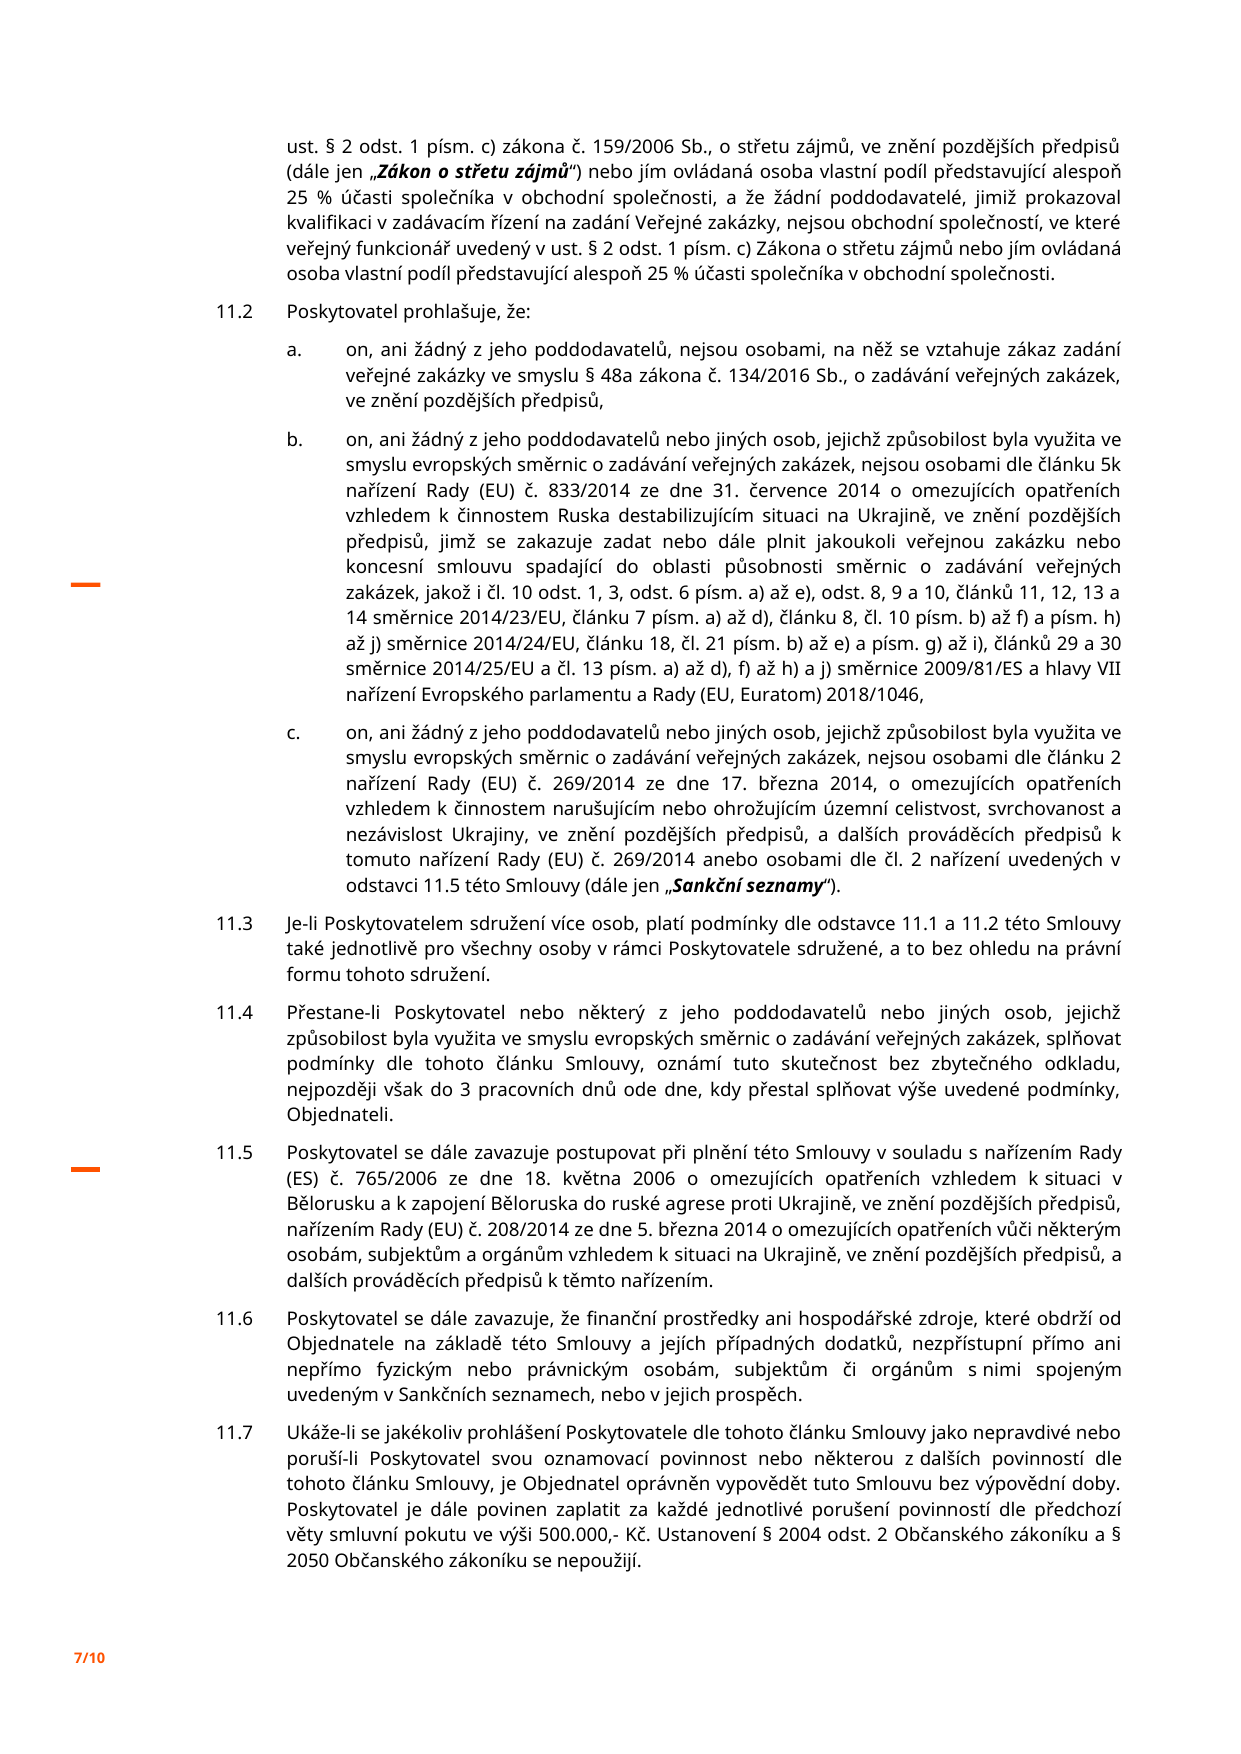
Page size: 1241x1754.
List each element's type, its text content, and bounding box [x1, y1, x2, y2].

list on, ani žádný z jeho poddodavatelů, nejsou osobami, na něž se vztahuje zákaz zadání veřejné zakázky ve smyslu § 48a zákona č. 134/2016 Sb., o zadávání veřejných zakázek, ve znění pozdějších předpisů, [286, 337, 1122, 413]
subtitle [216, 133, 1122, 286]
subtitle Poskytovatel prohlašuje, že: [216, 299, 1122, 324]
subtitle Přestane-li Poskytovatel nebo některý z jeho poddodavatelů nebo jiných osob, jejichž způsobilost byla využita ve smyslu evropských směrnic o zadávání veřejných zakázek, splňovat podmínky dle tohoto článku Smlouvy, oznámí tuto skutečnost bez zbytečného odkladu, nejpozději však do 3 pracovních dnů ode dne, kdy přestal splňovat výše uvedené podmínky, Objednateli. [216, 999, 1122, 1127]
subtitle Poskytovatel se dále zavazuje, že finanční prostředky ani hospodářské zdroje, které obdrží od Objednatele na základě této Smlouvy a jejích případných dodatků, nezpřístupní přímo ani nepřímo fyzickým nebo právnickým osobám, subjektům či orgánům s nimi spojeným uvedeným v Sankčních seznamech, nebo v jejich prospěch. [216, 1305, 1122, 1407]
subtitle Je-li Poskytovatelem sdružení více osob, platí podmínky dle odstavce 11.1 a 11.2 této Smlouvy také jednotlivě pro všechny osoby v rámci Poskytovatele sdružené, a to bez ohledu na právní formu tohoto sdružení. [216, 910, 1122, 987]
text on, ani žádný z jeho poddodavatelů nebo jiných osob, jejichž způsobilost byla využita ve smyslu evropských směrnic o zadávání veřejných zakázek, nejsou osobami dle článku 5k nařízení Rady (EU) č. 833/2014 ze dne 31. července 2014 o omezujících opatřeních vzhledem k činnostem Ruska destabilizujícím situaci na Ukrajině, ve znění pozdějších předpisů, jimž se zakazuje zadat nebo dále plnit jakoukoli veřejnou zakázku nebo koncesní smlouvu spadající do oblasti působnosti směrnic o zadávání veřejných zakázek, jakož i čl. 10 odst. 1, 3, odst. 6 písm. a) až e), odst. 8, 9 a 10, článků 11, 12, 13 a 14 směrnice 2014/23/EU, článku 7 písm. a) až d), článku 8, čl. 10 písm. b) až f) a písm. h) až j) směrnice 2014/24/EU, článku 18, čl. 21 písm. b) až e) a písm. g) až i), článků 29 a 30 směrnice 2014/25/EU a čl. 13 písm. a) až d), f) až h) a j) směrnice 2009/81/ES a hlavy VII nařízení Evropského parlamentu a Rady (EU, Euratom) 2018/1046, [286, 426, 1122, 707]
subtitle Ukáže-li se jakékoliv prohlášení Poskytovatele dle tohoto článku Smlouvy jako nepravdivé nebo poruší-li Poskytovatel svou oznamovací povinnost nebo některou z dalších povinností dle tohoto článku Smlouvy, je Objednatel oprávněn vypovědět tuto Smlouvu bez výpovědní doby. Poskytovatel je dále povinen zaplatit za každé jednotlivé porušení povinností dle předchozí věty smluvní pokutu ve výši 500.000,- Kč. Ustanovení § 2004 odst. 2 Občanského zákoníku a § 2050 Občanského zákoníku se nepoužijí. [216, 1419, 1122, 1573]
subtitle Poskytovatel se dále zavazuje postupovat při plnění této Smlouvy v souladu s nařízením Rady (ES) č. 765/2006 ze dne 18. května 2006 o omezujících opatřeních vzhledem k situaci v Bělorusku a k zapojení Běloruska do ruské agrese proti Ukrajině, ve znění pozdějších předpisů, nařízením Rady (EU) č. 208/2014 ze dne 5. března 2014 o omezujících opatřeních vůči některým osobám, subjektům a orgánům vzhledem k situaci na Ukrajině, ve znění pozdějších předpisů, a dalších prováděcích předpisů k těmto nařízením. [216, 1139, 1122, 1292]
text on, ani žádný z jeho poddodavatelů nebo jiných osob, jejichž způsobilost byla využita ve smyslu evropských směrnic o zadávání veřejných zakázek, nejsou osobami dle článku 2 nařízení Rady (EU) č. 269/2014 ze dne 17. března 2014, o omezujících opatřeních vzhledem k činnostem narušujícím nebo ohrožujícím územní celistvost, svrchovanost a nezávislost Ukrajiny, ve znění pozdějších předpisů, a dalších prováděcích předpisů k tomuto nařízení Rady (EU) č. 269/2014 anebo osobami dle čl. 2 nařízení uvedených v odstavci 11.5 této Smlouvy (dále jen „Sankční seznamy“). [286, 719, 1122, 898]
